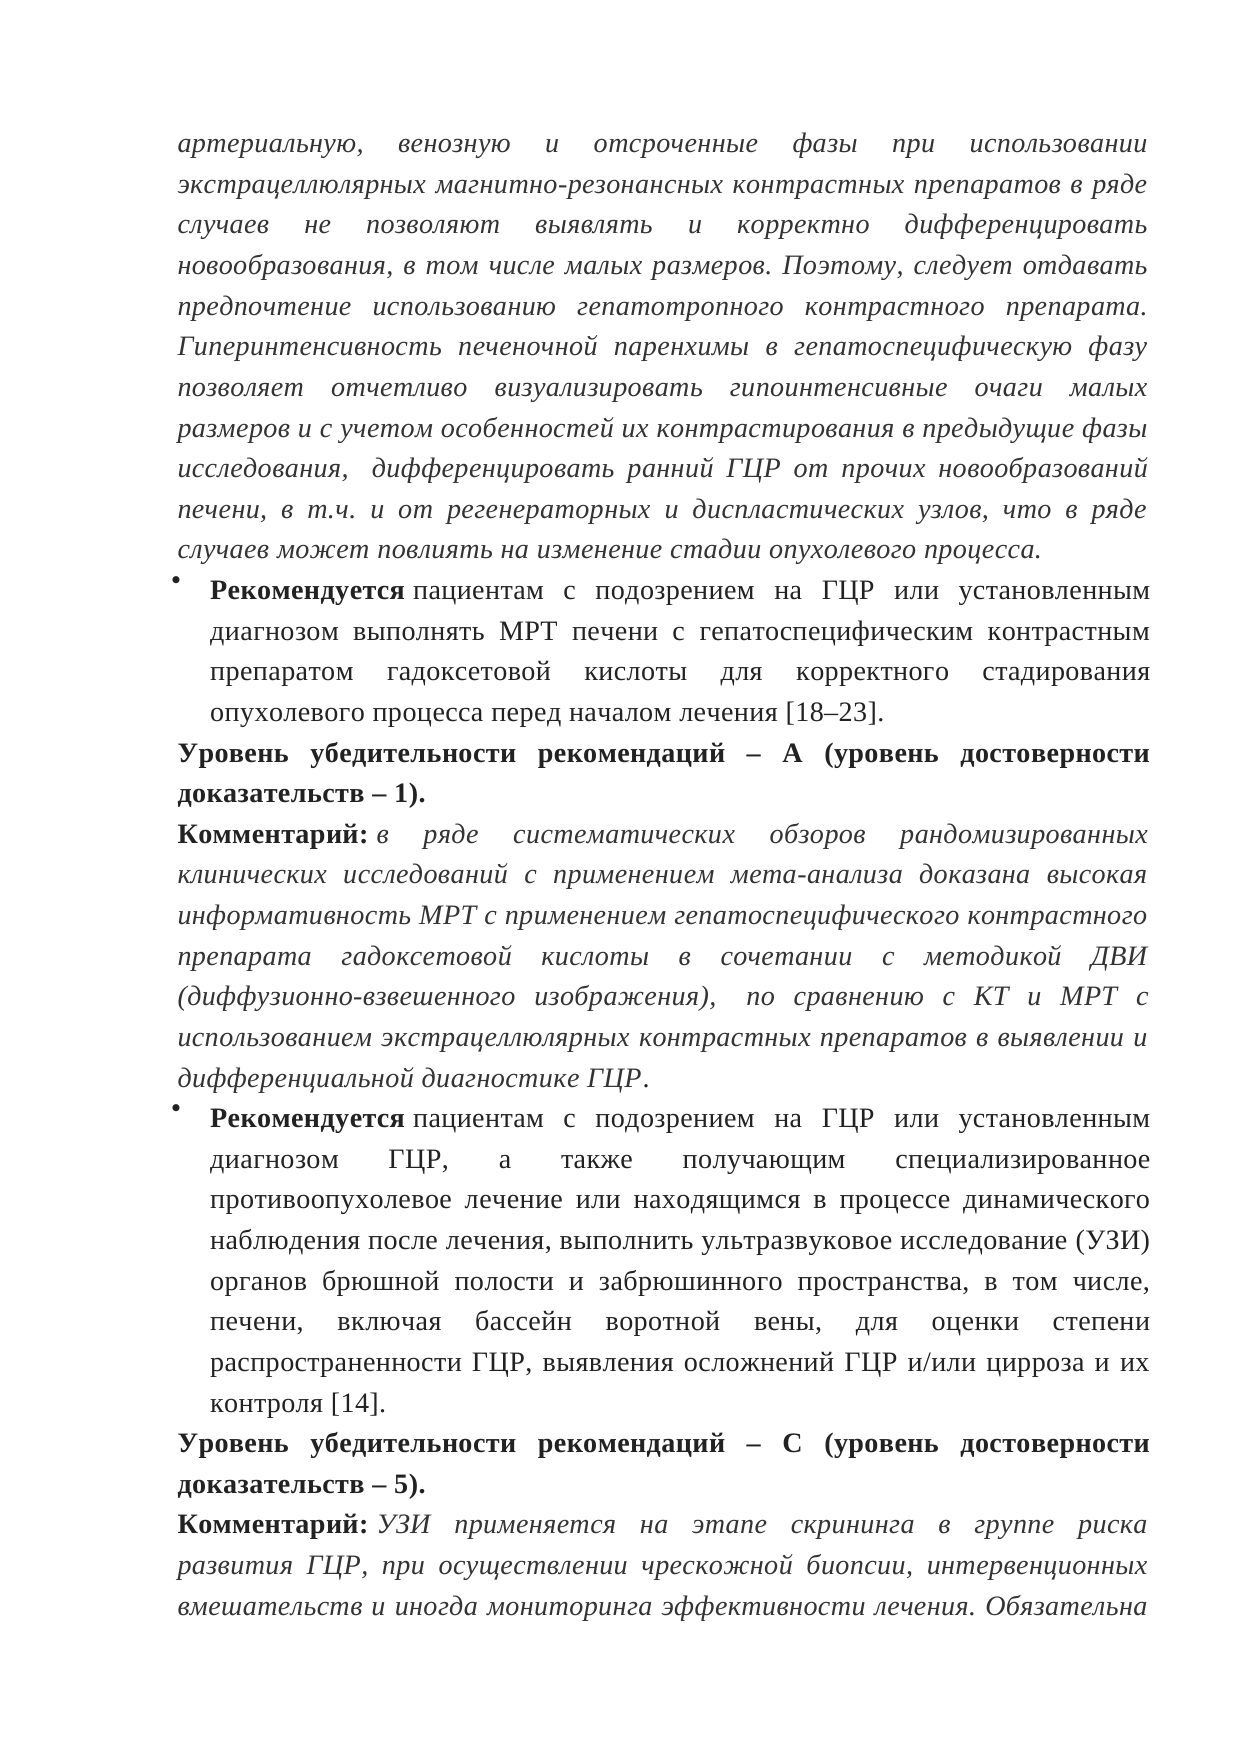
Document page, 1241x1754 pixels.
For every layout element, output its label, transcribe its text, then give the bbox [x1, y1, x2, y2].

text Уровень убедительности рекомендаций – С (уровень достоверности доказательств – 5). [177, 1418, 1152, 1499]
list Рекомендуется пациентам с подозрением на ГЦР или установленным диагнозом ГЦР, а также получающим специализированное противоопухолевое лечение или находящимся в процессе динамического наблюдения после лечения, выполнить ультразвуковое исследование (УЗИ) органов брюшной полости и забрюшинного пространства, в том числе, печени, включая бассейн воротной вены, для оценки степени распространенности ГЦР, выявления осложнений ГЦР и/или цирроза и их контроля [14]. [172, 1093, 1152, 1418]
text Уровень убедительности рекомендаций – A (уровень достоверности доказательств – 1). [177, 727, 1152, 809]
text Комментарий: в ряде систематических обзоров рандомизированных клинических исследований с применением мета-анализа доказана высокая информативность МРТ с применением гепатоспецифического контрастного препарата гадоксетовой кислоты в сочетании с методикой ДВИ (диффузионно-взвешенного изображения), по сравнению с КТ и МРТ с использованием экстрацеллюлярных контрастных препаратов в выявлении и дифференциальной диагностике ГЦР. [177, 809, 1152, 1093]
list Рекомендуется пациентам с подозрением на ГЦР или установленным диагнозом выполнять МРТ печени с гепатоспецифическим контрастным препаратом гадоксетовой кислоты для корректного стадирования опухолевого процесса перед началом лечения [18–23]. [172, 565, 1152, 727]
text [177, 1499, 1152, 1621]
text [177, 118, 1152, 565]
